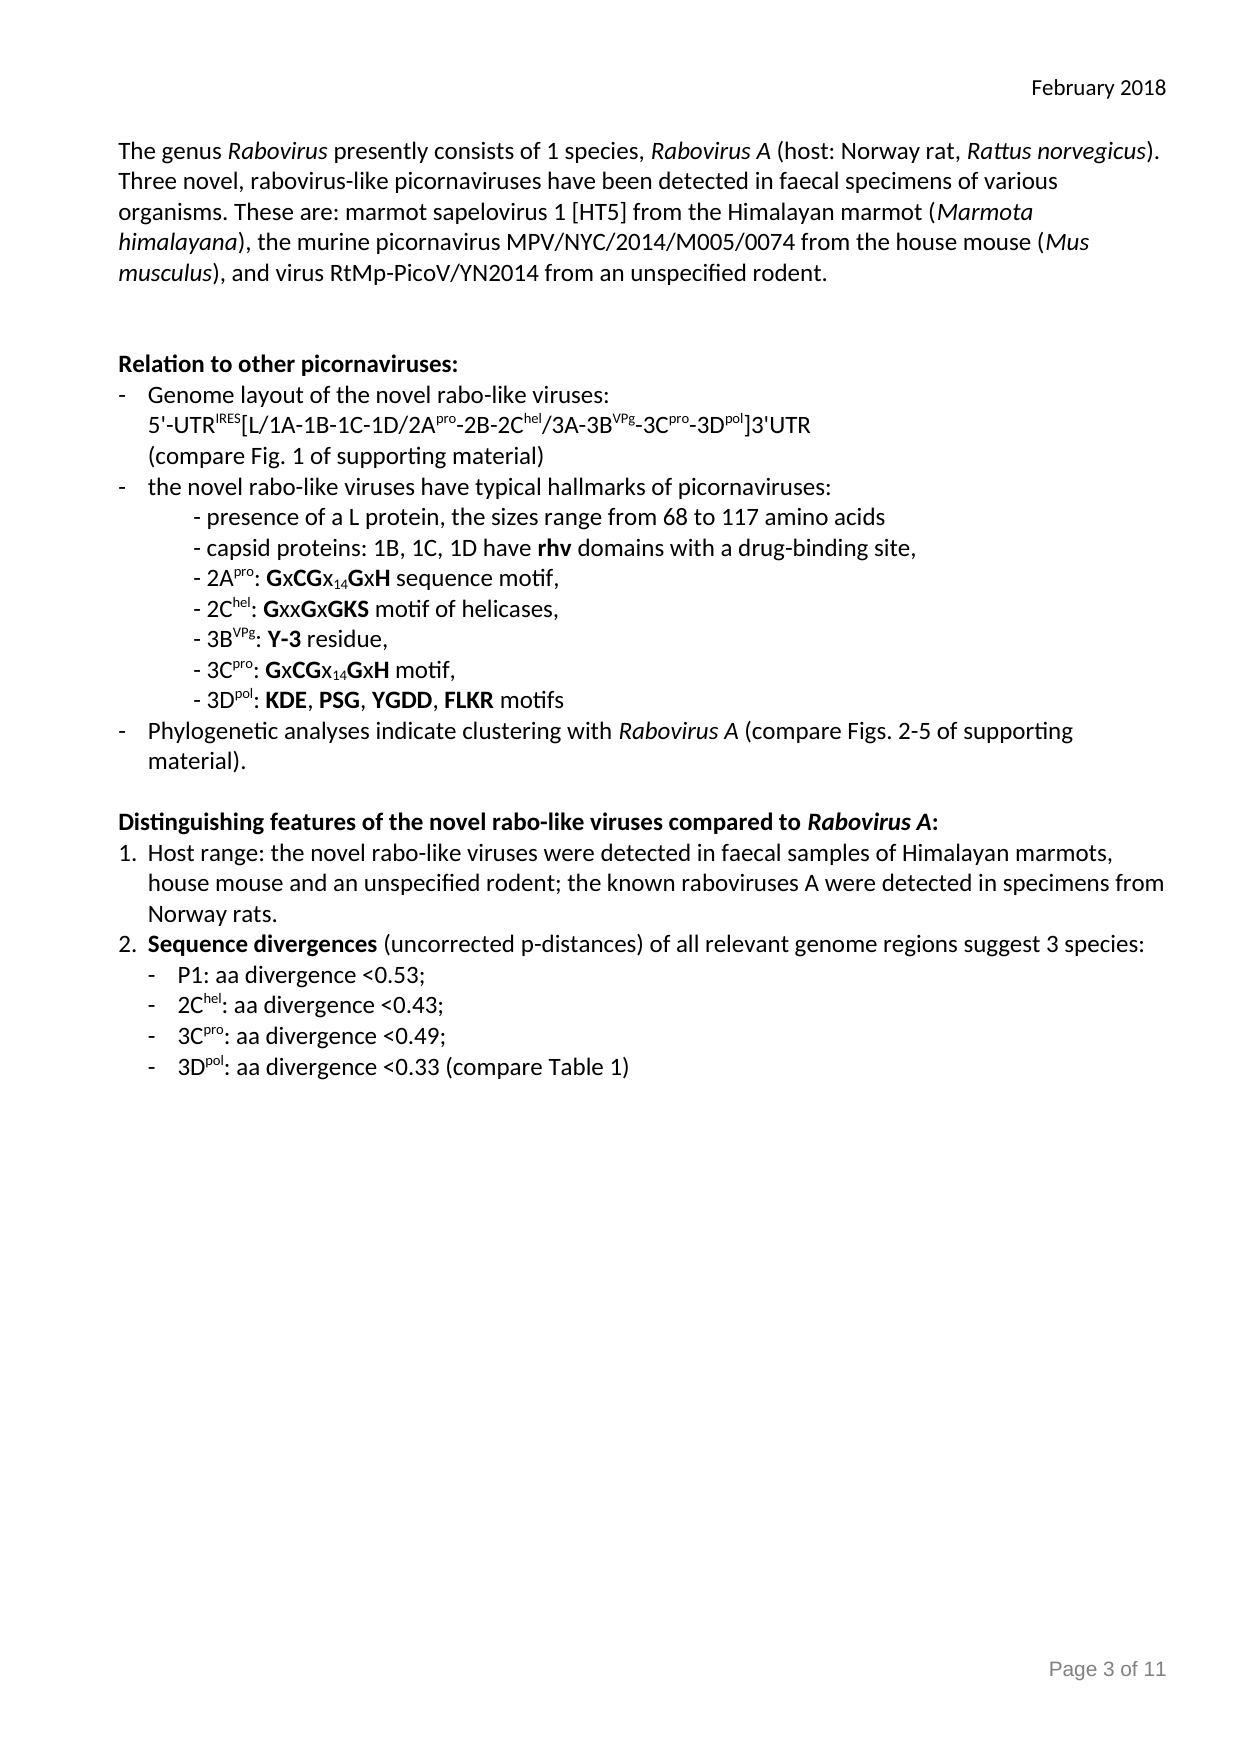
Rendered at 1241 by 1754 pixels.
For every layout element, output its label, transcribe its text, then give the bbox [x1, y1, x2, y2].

text - 2Chel: aa divergence <0.43; [148, 989, 1166, 1020]
text Distinguishing features of the novel rabo-like viruses compared to Rabovirus A: [118, 806, 1166, 837]
text - capsid proteins: 1B, 1C, 1D have rhv domains with a drug-binding site, [118, 532, 1166, 562]
text - presence of a L protein, the sizes range from 68 to 117 amino acids [118, 501, 1166, 532]
text Relation to other picornaviruses: [118, 349, 1166, 379]
text - 3Cpro: aa divergence <0.49; [148, 1020, 1166, 1051]
text - 2Apro: GxCGx14GxH sequence motif, [118, 562, 1166, 593]
text - 3BVPg: Y-3 residue, [118, 623, 1166, 654]
text The genus Rabovirus presently consists of 1 species, Rabovirus A (host: Norway rat, Rattus norvegicus). Three novel, rabovirus-like picornaviruses have been detected in faecal specimens of various organisms. These are: marmot sapelovirus 1 [HT5] from the Himalayan marmot (Marmota himalayana), the murine picornavirus MPV/NYC/2014/M005/0074 from the house mouse (Mus musculus), and virus RtMp-PicoV/YN2014 from an unspecified rodent. [118, 135, 1166, 288]
text - 3Dpol: KDE, PSG, YGDD, FLKR motifs [118, 684, 1166, 715]
text (compare Fig. 1 of supporting material) [118, 440, 1166, 471]
text - 3Dpol: aa divergence <0.33 (compare Table 1) [148, 1051, 1166, 1081]
text - the novel rabo-like viruses have typical hallmarks of picornaviruses: [118, 471, 1166, 501]
text - Phylogenetic analyses indicate clustering with Rabovirus A (compare Figs. 2-5 of supporting material). [118, 715, 1166, 776]
text - 3Cpro: GxCGx14GxH motif, [118, 654, 1166, 684]
text 2. Sequence divergences (uncorrected p-distances) of all relevant genome regions suggest 3 species: [118, 928, 1166, 959]
text - Genome layout of the novel rabo-like viruses: [118, 379, 1166, 410]
text - P1: aa divergence <0.53; [148, 959, 1166, 989]
text 1. Host range: the novel rabo-like viruses were detected in faecal samples of Himalayan marmots, house mouse and an unspecified rodent; the known raboviruses A were detected in specimens from Norway rats. [118, 837, 1166, 928]
text - 2Chel: GxxGxGKS motif of helicases, [118, 593, 1166, 623]
text 5'-UTRIRES[L/1A-1B-1C-1D/2Apro-2B-2Chel/3A-3BVPg-3Cpro-3Dpol]3'UTR [118, 410, 1166, 440]
